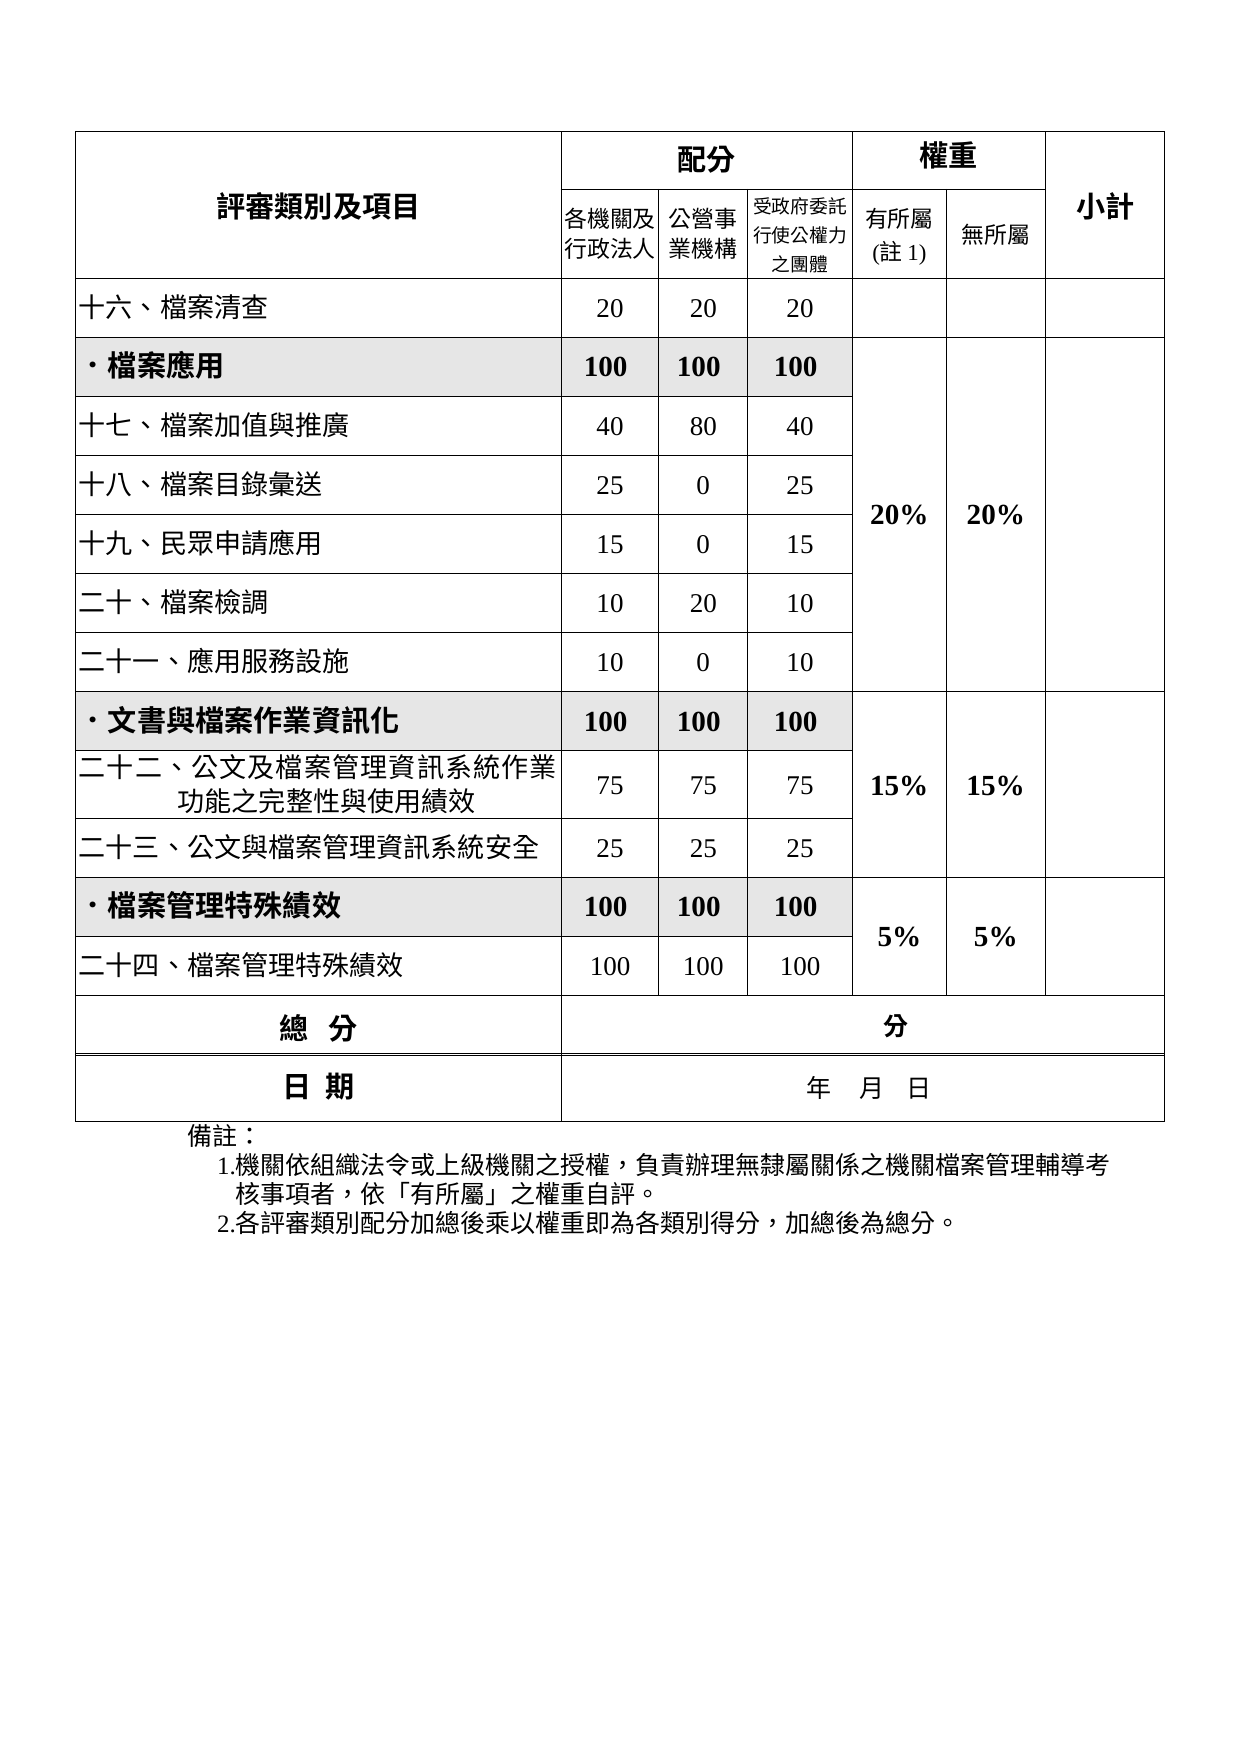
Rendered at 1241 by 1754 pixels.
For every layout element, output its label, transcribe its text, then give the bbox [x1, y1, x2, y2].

table_cell 公營事業機構 [659, 190, 747, 277]
table_cell 0 [659, 633, 747, 691]
table_cell 15% [947, 692, 1045, 877]
table_cell 5% [947, 878, 1045, 995]
table_cell 100 [748, 338, 852, 396]
table_cell 20% [853, 338, 946, 691]
table_cell 25 [748, 819, 852, 877]
table_cell 二十三、公文與檔案管理資訊系統安全 [76, 819, 561, 877]
table_cell 100 [659, 692, 747, 750]
table_cell 各機關及行政法人 [562, 190, 658, 277]
table_cell 10 [748, 574, 852, 632]
table_cell [1046, 692, 1164, 877]
table_cell 20 [659, 279, 747, 337]
table_cell 100 [562, 878, 658, 936]
list 各評審類別配分加總後乘以權重即為各類別得分，加總後為總分。 [217, 1209, 1127, 1238]
table_cell 0 [659, 456, 747, 514]
table_cell 二十二、公文及檔案管理資訊系統作業功能之完整性與使用績效 [76, 751, 561, 818]
table_cell 100 [748, 937, 852, 995]
table_cell 二十四、檔案管理特殊績效 [76, 937, 561, 995]
table_cell 15 [748, 515, 852, 573]
table_cell 10 [748, 633, 852, 691]
table_cell 20% [947, 338, 1045, 691]
table_cell 20 [748, 279, 852, 337]
table_cell 10 [562, 633, 658, 691]
table_cell 無所屬 [947, 190, 1045, 277]
table_cell 日 期 [76, 1056, 561, 1121]
table_cell 受政府委託行使公權力之團體 [748, 190, 852, 277]
list 機關依組織法令或上級機關之授權，負責辦理無隸屬關係之機關檔案管理輔導考核事項者，依「有所屬」之權重自評。 [217, 1151, 1127, 1209]
table_cell 10 [562, 574, 658, 632]
table_cell 100 [748, 692, 852, 750]
text 備註： [187, 1122, 1124, 1151]
table_cell 75 [659, 751, 747, 818]
table_cell 100 [562, 338, 658, 396]
table_cell 100 [659, 338, 747, 396]
table_cell [1046, 338, 1164, 691]
table_cell 25 [562, 819, 658, 877]
table_cell 75 [748, 751, 852, 818]
table_cell 0 [659, 515, 747, 573]
table_cell ．檔案管理特殊績效 [76, 878, 561, 936]
table_cell 年 月 日 [562, 1056, 1164, 1121]
table_header 配分 [562, 132, 852, 189]
table_cell 十九、民眾申請應用 [76, 515, 561, 573]
table_cell 25 [562, 456, 658, 514]
table_cell 15% [853, 692, 946, 877]
table_cell 100 [748, 878, 852, 936]
table_cell 100 [562, 937, 658, 995]
table_cell 20 [562, 279, 658, 337]
table_cell 25 [748, 456, 852, 514]
table_cell 15 [562, 515, 658, 573]
table_cell 100 [562, 692, 658, 750]
table_cell 5% [853, 878, 946, 995]
table_cell ．文書與檔案作業資訊化 [76, 692, 561, 750]
table_cell 十八、檔案目錄彙送 [76, 456, 561, 514]
table_cell 十六、檔案清查 [76, 279, 561, 337]
table_cell 25 [659, 819, 747, 877]
table_cell 75 [562, 751, 658, 818]
table_cell 二十、檔案檢調 [76, 574, 561, 632]
table_cell 分 [562, 996, 1164, 1053]
table_cell 十七、檔案加值與推廣 [76, 397, 561, 455]
table_cell 100 [659, 937, 747, 995]
table_cell 有所屬 (註1) [853, 190, 946, 277]
table_cell 40 [748, 397, 852, 455]
table_cell 40 [562, 397, 658, 455]
table_header 小計 [1046, 132, 1164, 277]
table_cell 二十一、應用服務設施 [76, 633, 561, 691]
table_cell 100 [659, 878, 747, 936]
table_cell 80 [659, 397, 747, 455]
table_header 權重 [853, 132, 1045, 189]
table_header 評審類別及項目 [76, 132, 561, 277]
table_cell ．檔案應用 [76, 338, 561, 396]
table_cell [1046, 878, 1164, 995]
table_cell 總 分 [76, 996, 561, 1053]
table_cell 20 [659, 574, 747, 632]
